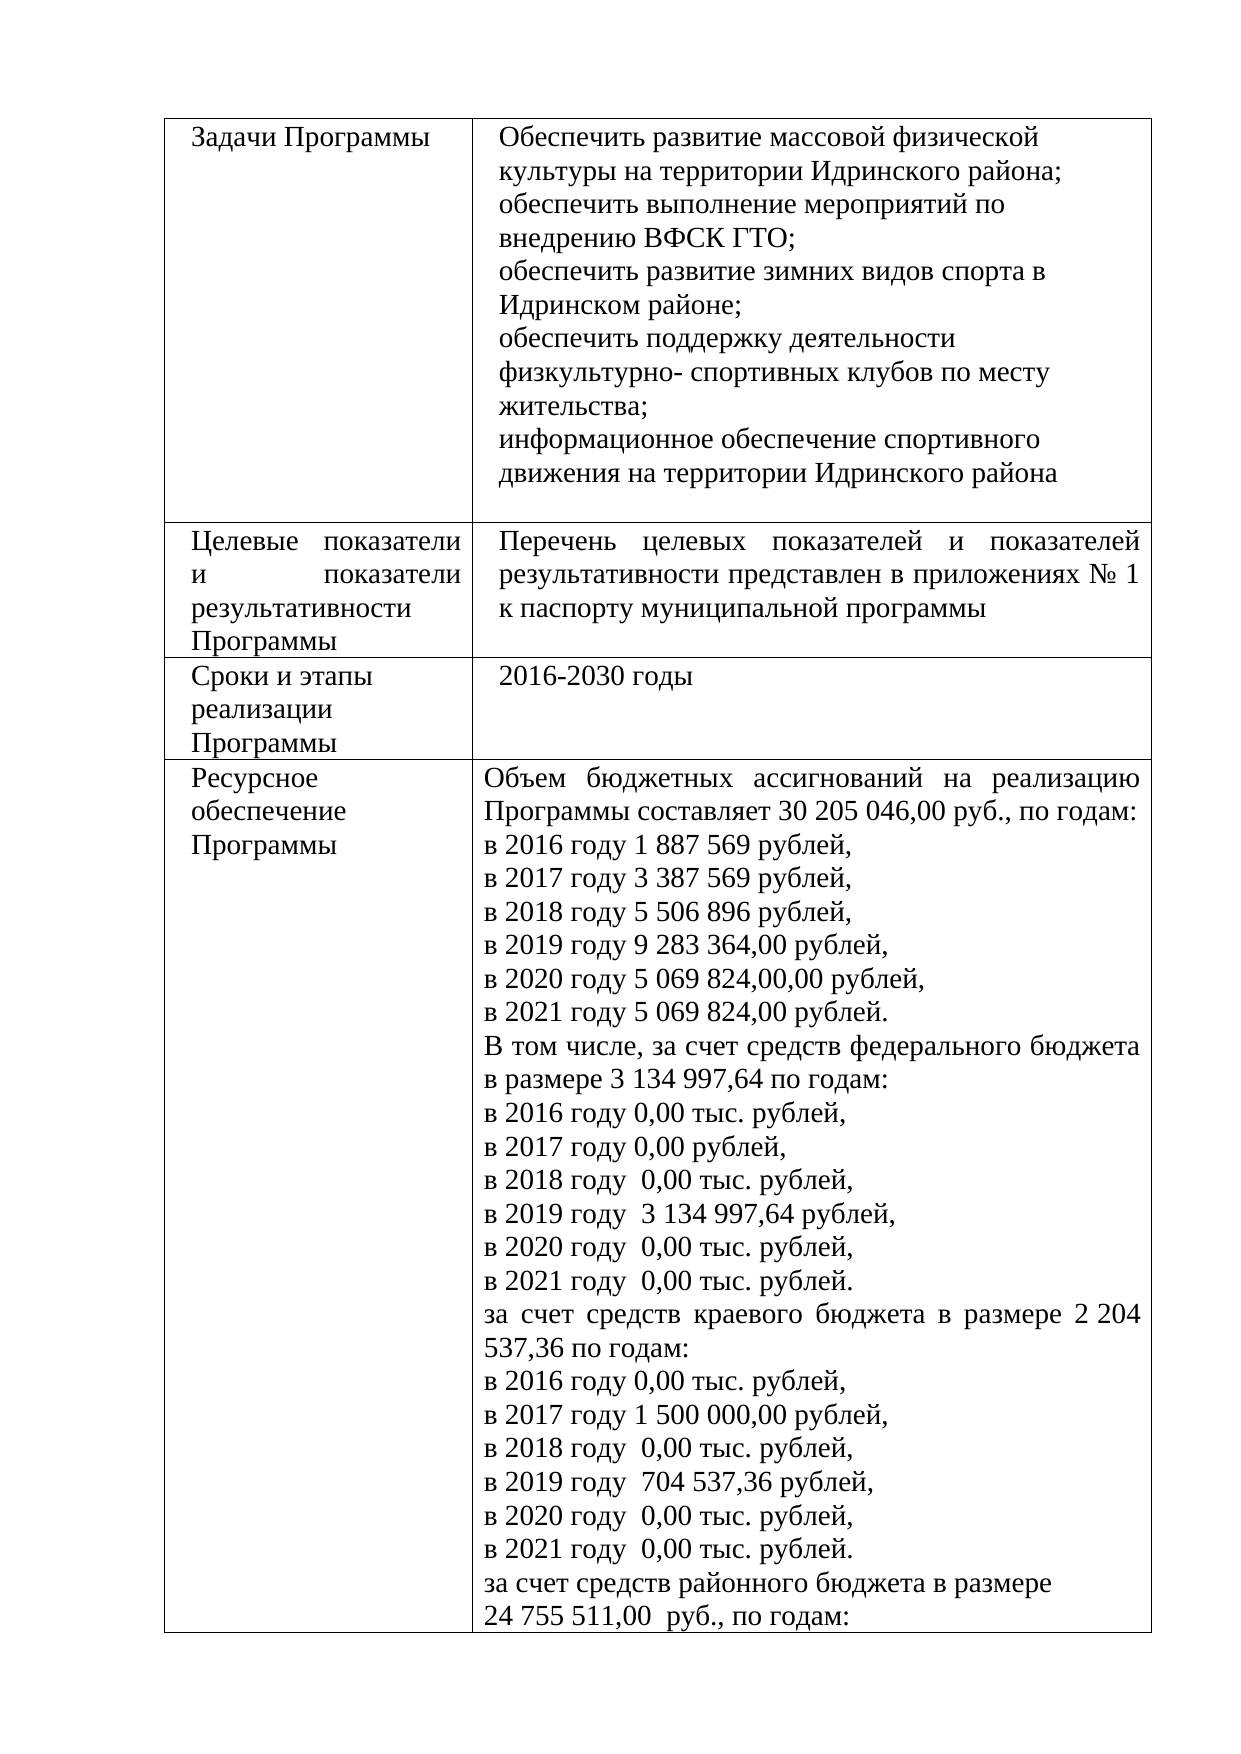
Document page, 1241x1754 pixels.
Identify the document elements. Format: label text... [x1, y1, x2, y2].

table_cell Сроки и этапы реализации Программы [165, 658, 472, 759]
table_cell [165, 760, 472, 1632]
table_cell Перечень целевых показателей и показателей результативности представлен в приложениях № 1 к паспорту муниципальной программы [473, 523, 1151, 657]
table_cell 2016-2030 годы [473, 658, 1151, 759]
table_cell Целевые показатели и показатели результативности Программы [165, 523, 472, 657]
table_cell Задачи Программы [165, 119, 472, 522]
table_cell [473, 760, 1151, 1632]
table_cell Обеспечить развитие массовой физической культуры на территории Идринского района; обеспечить выполнение мероприятий по внедрению ВФСК ГТО; обеспечить развитие зимних видов спорта в Идринском районе; обеспечить поддержку деятельности физкультурно- спортивных клубов по месту жительства; информационное обеспечение спортивного движения на территории Идринского района [473, 119, 1151, 522]
